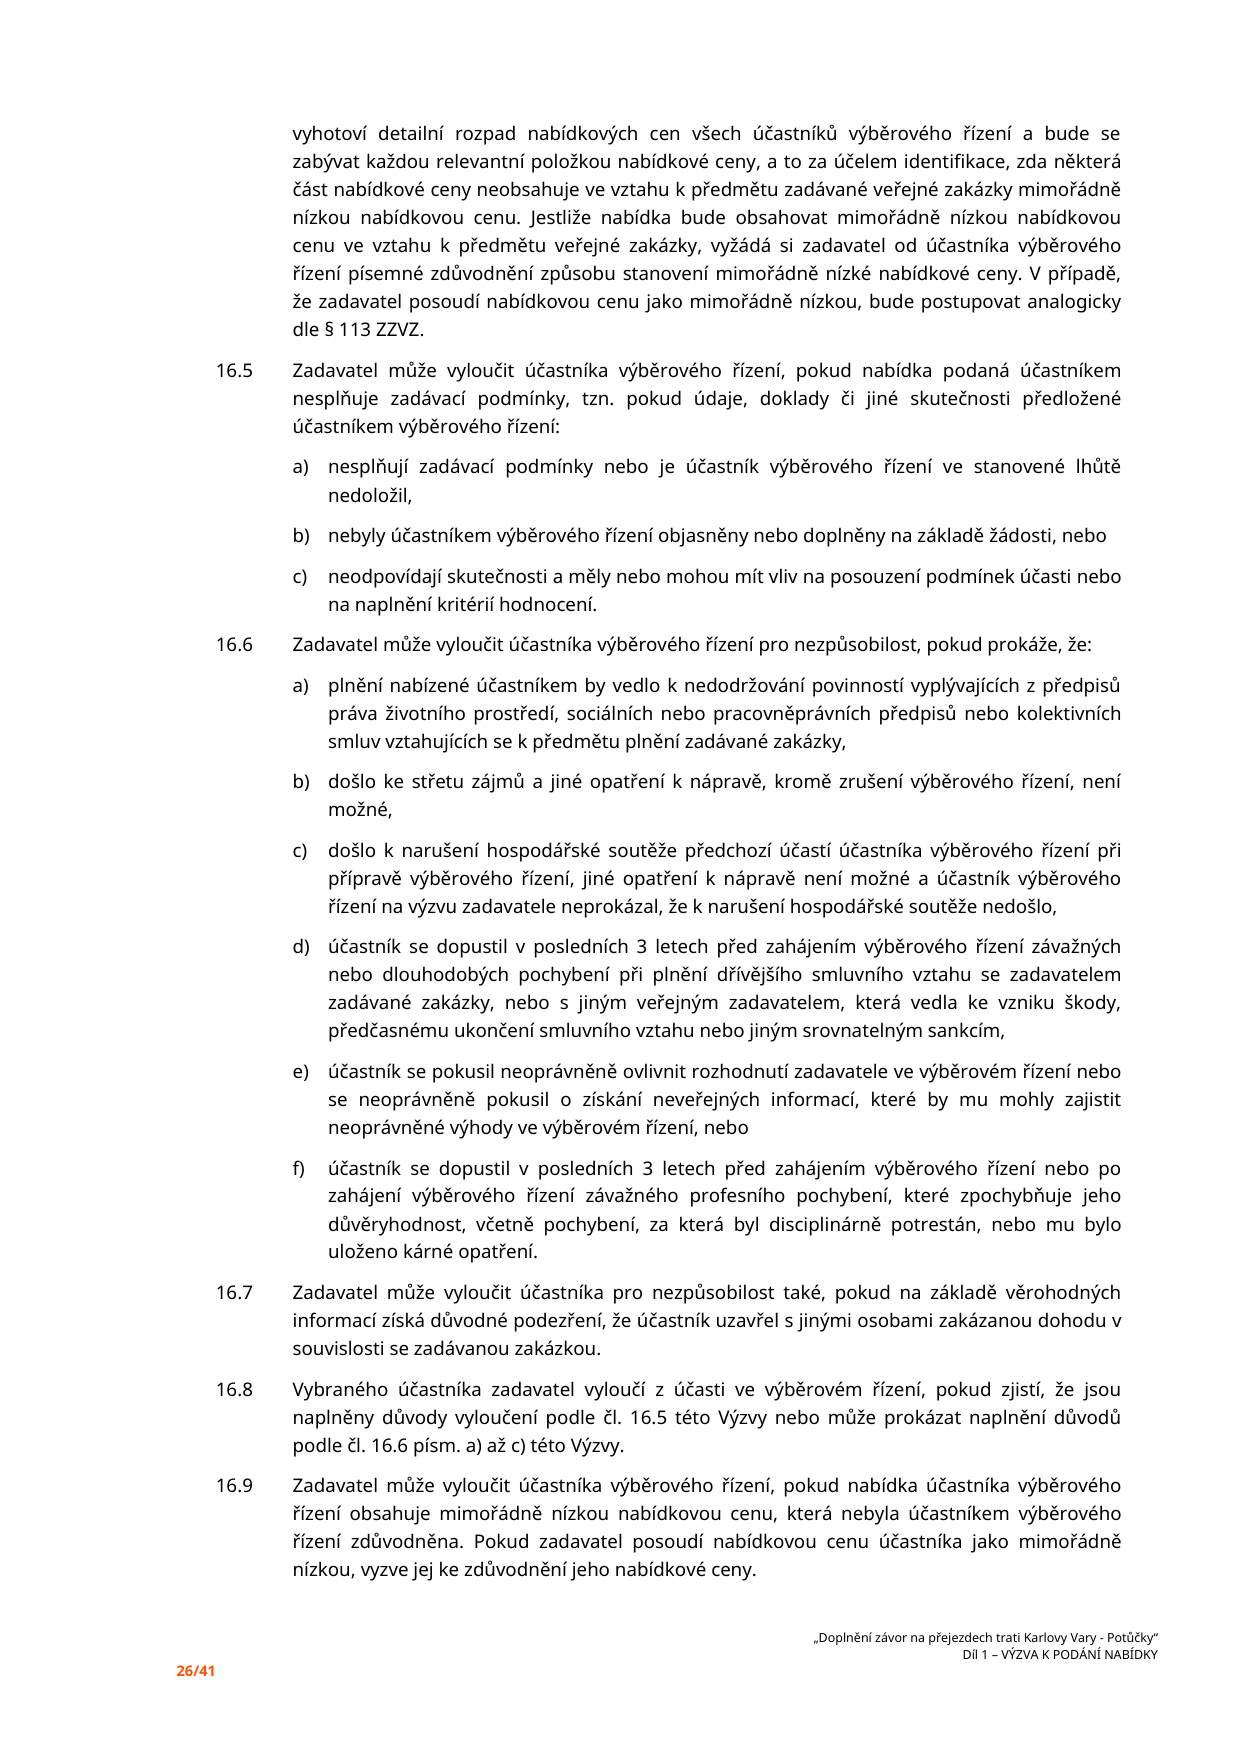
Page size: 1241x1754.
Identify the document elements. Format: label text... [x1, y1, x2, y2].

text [216, 121, 1122, 342]
list účastník se dopustil v posledních 3 letech před zahájením výběrového řízení nebo po zahájení výběrového řízení závažného profesního pochybení, které zpochybňuje jeho důvěryhodnost, včetně pochybení, za která byl disciplinárně potrestán, nebo mu bylo uloženo kárné opatření. [292, 1155, 1122, 1264]
list účastník se dopustil v posledních 3 letech před zahájením výběrového řízení závažných nebo dlouhodobých pochybení při plnění dřívějšího smluvního vztahu se zadavatelem zadávané zakázky, nebo s jiným veřejným zadavatelem, která vedla ke vzniku škody, předčasnému ukončení smluvního vztahu nebo jiným srovnatelným sankcím, [292, 934, 1122, 1043]
text Zadavatel může vyloučit účastníka výběrového řízení, pokud nabídka účastníka výběrového řízení obsahuje mimořádně nízkou nabídkovou cenu, která nebyla účastníkem výběrového řízení zdůvodněna. Pokud zadavatel posoudí nabídkovou cenu účastníka jako mimořádně nízkou, vyzve jej ke zdůvodnění jeho nabídkové ceny. [216, 1472, 1122, 1582]
text Zadavatel může vyloučit účastníka výběrového řízení pro nezpůsobilost, pokud prokáže, že: [216, 631, 1122, 657]
list nebyly účastníkem výběrového řízení objasněny nebo doplněny na základě žádosti, nebo [292, 522, 1122, 548]
list účastník se pokusil neoprávněně ovlivnit rozhodnutí zadavatele ve výběrovém řízení nebo se neoprávněně pokusil o získání neveřejných informací, které by mu mohly zajistit neoprávněné výhody ve výběrovém řízení, nebo [292, 1058, 1122, 1140]
list došlo ke střetu zájmů a jiné opatření k nápravě, kromě zrušení výběrového řízení, není možné, [292, 768, 1122, 822]
text Zadavatel může vyloučit účastníka výběrového řízení, pokud nabídka podaná účastníkem nesplňuje zadávací podmínky, tzn. pokud údaje, doklady či jiné skutečnosti předložené účastníkem výběrového řízení: [216, 357, 1122, 439]
list došlo k narušení hospodářské soutěže předchozí účastí účastníka výběrového řízení při přípravě výběrového řízení, jiné opatření k nápravě není možné a účastník výběrového řízení na výzvu zadavatele neprokázal, že k narušení hospodářské soutěže nedošlo, [292, 837, 1122, 919]
text Vybraného účastníka zadavatel vyloučí z účasti ve výběrovém řízení, pokud zjistí, že jsou naplněny důvody vyloučení podle čl. 16.5 této Výzvy nebo může prokázat naplnění důvodů podle čl. 16.6 písm. a) až c) této Výzvy. [216, 1376, 1122, 1457]
list plnění nabízené účastníkem by vedlo k nedodržování povinností vyplývajících z předpisů práva životního prostředí, sociálních nebo pracovněprávních předpisů nebo kolektivních smluv vztahujících se k předmětu plnění zadávané zakázky, [292, 672, 1122, 753]
list neodpovídají skutečnosti a měly nebo mohou mít vliv na posouzení podmínek účasti nebo na naplnění kritérií hodnocení. [292, 563, 1122, 616]
list nesplňují zadávací podmínky nebo je účastník výběrového řízení ve stanovené lhůtě nedoložil, [292, 454, 1122, 507]
text Zadavatel může vyloučit účastníka pro nezpůsobilost také, pokud na základě věrohodných informací získá důvodné podezření, že účastník uzavřel s jinými osobami zakázanou dohodu v souvislosti se zadávanou zakázkou. [216, 1279, 1122, 1361]
